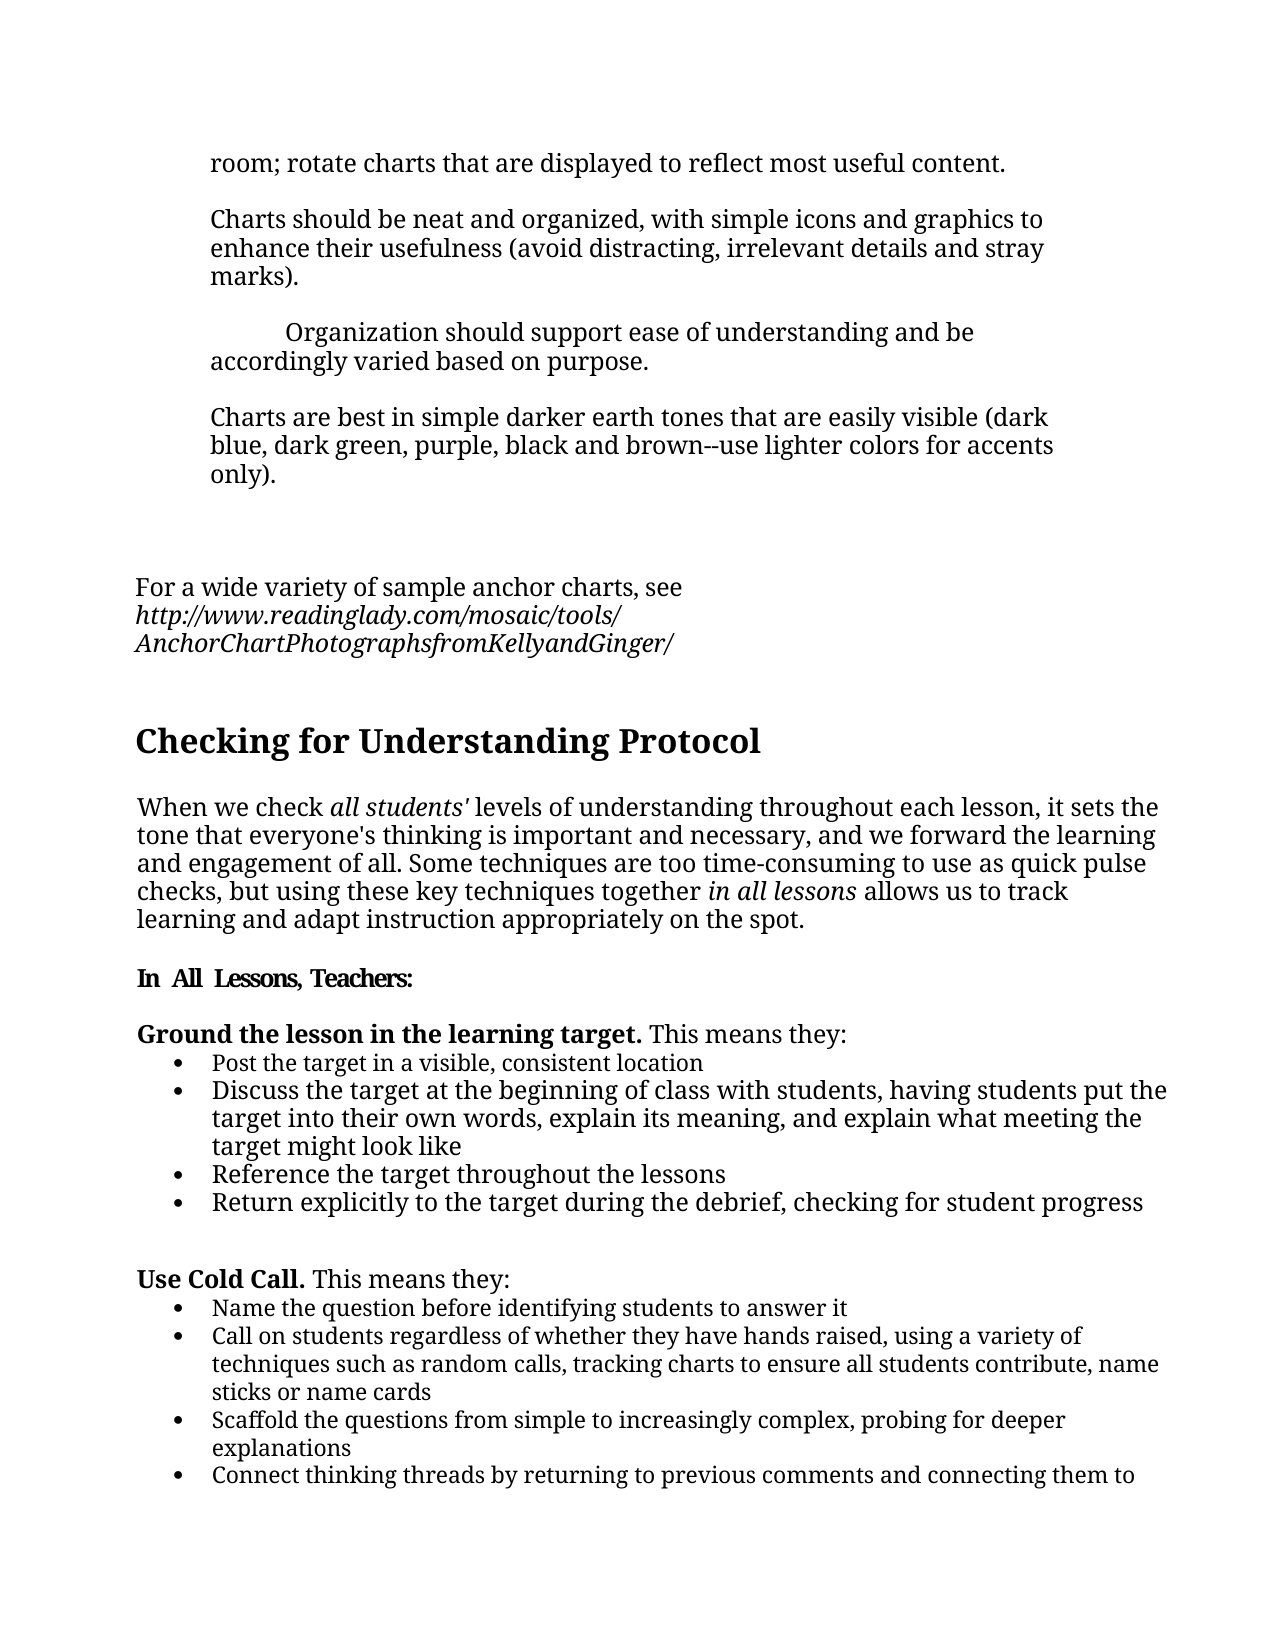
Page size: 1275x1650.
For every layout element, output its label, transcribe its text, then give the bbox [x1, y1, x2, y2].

text Charts should be neat and organized, with simple icons and graphics to enhance their usefulness (avoid distracting, irrelevant details and stray marks). [210, 206, 1058, 291]
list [174, 1462, 1185, 1489]
text Charts are best in simple darker earth tones that are easily visible (dark blue, dark green, purple, black and brown--use lighter colors for accents only). [210, 404, 1058, 489]
list Scaffold the questions from simple to increasingly complex, probing for deeper explanations [174, 1406, 1185, 1462]
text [210, 150, 1058, 178]
text Checking for Understanding Protocol [135, 731, 1058, 760]
list Return explicitly to the target during the debrief, checking for student progress [174, 1189, 1176, 1217]
text http://www.readinglady.com/mosaic/tools/AnchorChartPhotographsfromKellyandGinger/ [135, 602, 1049, 658]
text Use Cold Call. This means they: [137, 1266, 1185, 1294]
text Organization should support ease of understanding and be accordingly varied based on purpose. [210, 319, 1058, 376]
text When we check all students' levels of understanding throughout each lesson, it sets the tone that everyone's thinking is important and necessary, and we forward the learning and engagement of all. Some techniques are too time-consuming to use as quick pulse checks, but using these key techniques together in all lessons allows us to track learning and adapt instruction appropriately on the spot. [137, 794, 1168, 934]
list Discuss the target at the beginning of class with students, having students put the target into their own words, explain its meaning, and explain what meeting the target might look like [174, 1077, 1176, 1161]
list Name the question before identifying students to answer it [174, 1294, 1185, 1322]
list Post the target in a visible, consistent location [174, 1049, 1176, 1077]
text In All Lessons, Teachers: [137, 963, 454, 993]
text For a wide variety of sample anchor charts, see [135, 573, 911, 602]
list Reference the target throughout the lessons [174, 1161, 1176, 1189]
text Ground the lesson in the learning target. This means they: [137, 1021, 1185, 1049]
list Call on students regardless of whether they have hands raised, using a variety of techniques such as random calls, tracking charts to ensure all students contribute, name sticks or name cards [174, 1322, 1185, 1406]
